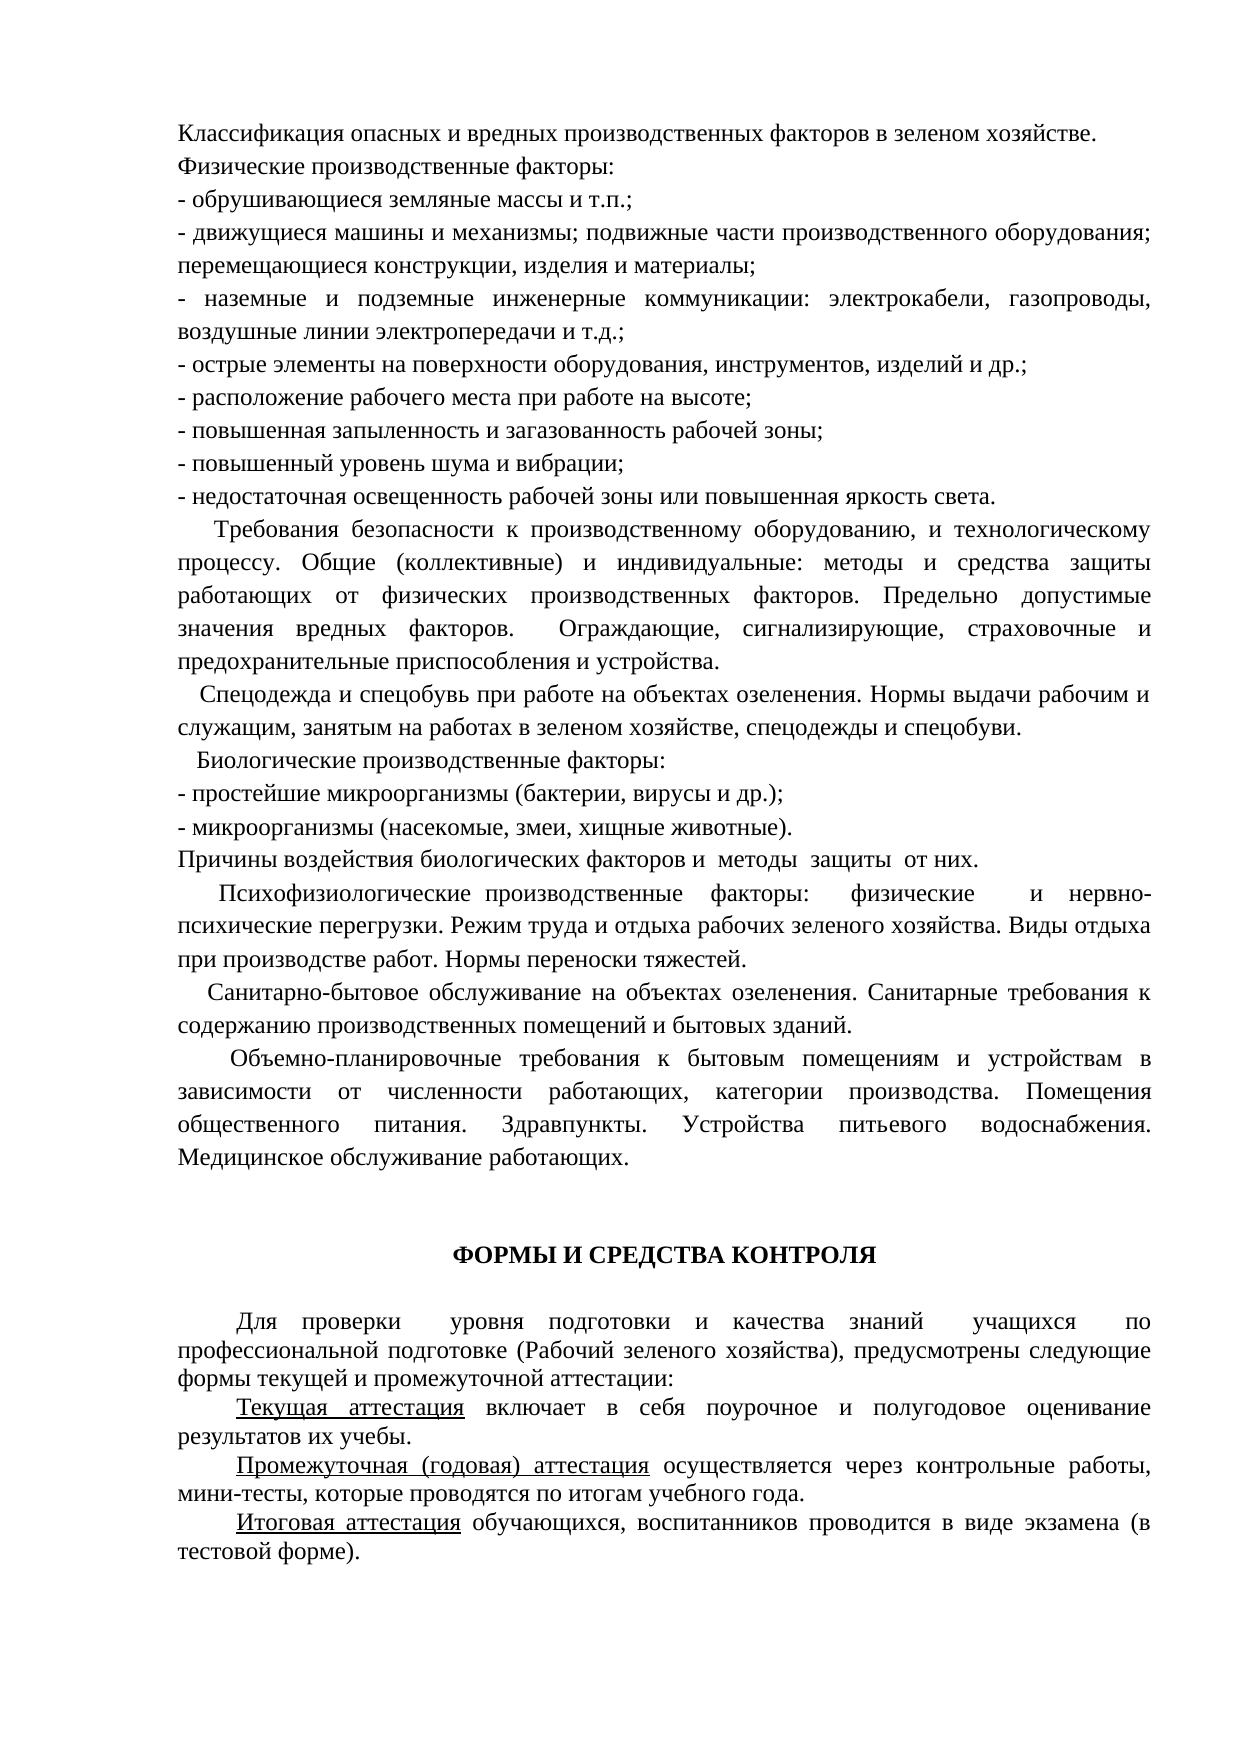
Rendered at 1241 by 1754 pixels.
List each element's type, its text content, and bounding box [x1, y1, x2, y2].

text Итоговая аттестация обучающихся, воспитанников проводится в виде экзамена (в тестовой форме). [177, 1507, 1152, 1565]
text ФОРМЫ И СРЕДСТВА КОНТРОЛЯ [177, 1240, 1152, 1269]
text - расположение рабочего места при работе на высоте; [177, 382, 1152, 411]
text Требования безопасности к производственному оборудованию, и технологическому процессу. Общие (коллективные) и индивидуальные: методы и средства защиты работающих от физических производственных факторов. Предельно допустимые значения вредных факторов. Ограждающие, сигнализирующие, страховочные и предохранительные приспособления и устройства. [177, 514, 1152, 675]
text - движущиеся машины и механизмы; подвижные части производственного оборудования; перемещающиеся конструкции, изделия и материалы; [177, 217, 1152, 279]
text Классификация опасных и вредных производственных факторов в зеленом хозяйстве. [177, 118, 1152, 147]
text Причины воздействия биологических факторов и методы защиты от них. [177, 844, 1152, 873]
text - простейшие микроорганизмы (бактерии, вирусы и др.); [177, 778, 1152, 807]
text - наземные и подземные инженерные коммуникации: электрокабели, газопроводы, воздушные линии электропередачи и т.д.; [177, 283, 1152, 345]
text - повышенный уровень шума и вибрации; [177, 448, 1152, 477]
text Объемно-планировочные требования к бытовым помещениям и устройствам в зависимости от численности работающих, категории производства. Помещения общественного питания. Здравпункты. Устройства питьевого водоснабжения. Медицинское обслуживание работающих. [177, 1043, 1152, 1171]
text Физические производственные факторы: [177, 151, 1152, 180]
text Биологические производственные факторы: [177, 746, 1152, 774]
text Санитарно-бытовое обслуживание на объектах озеленения. Санитарные требования к содержанию производственных помещений и бытовых зданий. [177, 977, 1152, 1038]
text - микроорганизмы (насекомые, змеи, хищные животные). [177, 812, 1152, 840]
text Психофизиологические производственные факторы: физические и нервно-психические перегрузки. Режим труда и отдыха рабочих зеленого хозяйства. Виды отдыха при производстве работ. Нормы переноски тяжестей. [177, 878, 1152, 972]
text Для проверки уровня подготовки и качества знаний учащихся по профессиональной подготовке (Рабочий зеленого хозяйства), предусмотрены следующие формы текущей и промежуточной аттестации: [177, 1306, 1152, 1392]
text - острые элементы на поверхности оборудования, инструментов, изделий и др.; [177, 349, 1152, 378]
text - недостаточная освещенность рабочей зоны или повышенная яркость света. [177, 481, 1152, 510]
text - обрушивающиеся земляные массы и т.п.; [177, 184, 1152, 213]
text Спецодежда и спецобувь при работе на объектах озеленения. Нормы выдачи рабочим и служащим, занятым на работах в зеленом хозяйстве, спецодежды и спецобуви. [177, 679, 1152, 741]
text Промежуточная (годовая) аттестация осуществляется через контрольные работы, мини-тесты, которые проводятся по итогам учебного года. [177, 1450, 1152, 1507]
text Текущая аттестация включает в себя поурочное и полугодовое оценивание результатов их учебы. [177, 1392, 1152, 1450]
text - повышенная запыленность и загазованность рабочей зоны; [177, 415, 1152, 444]
